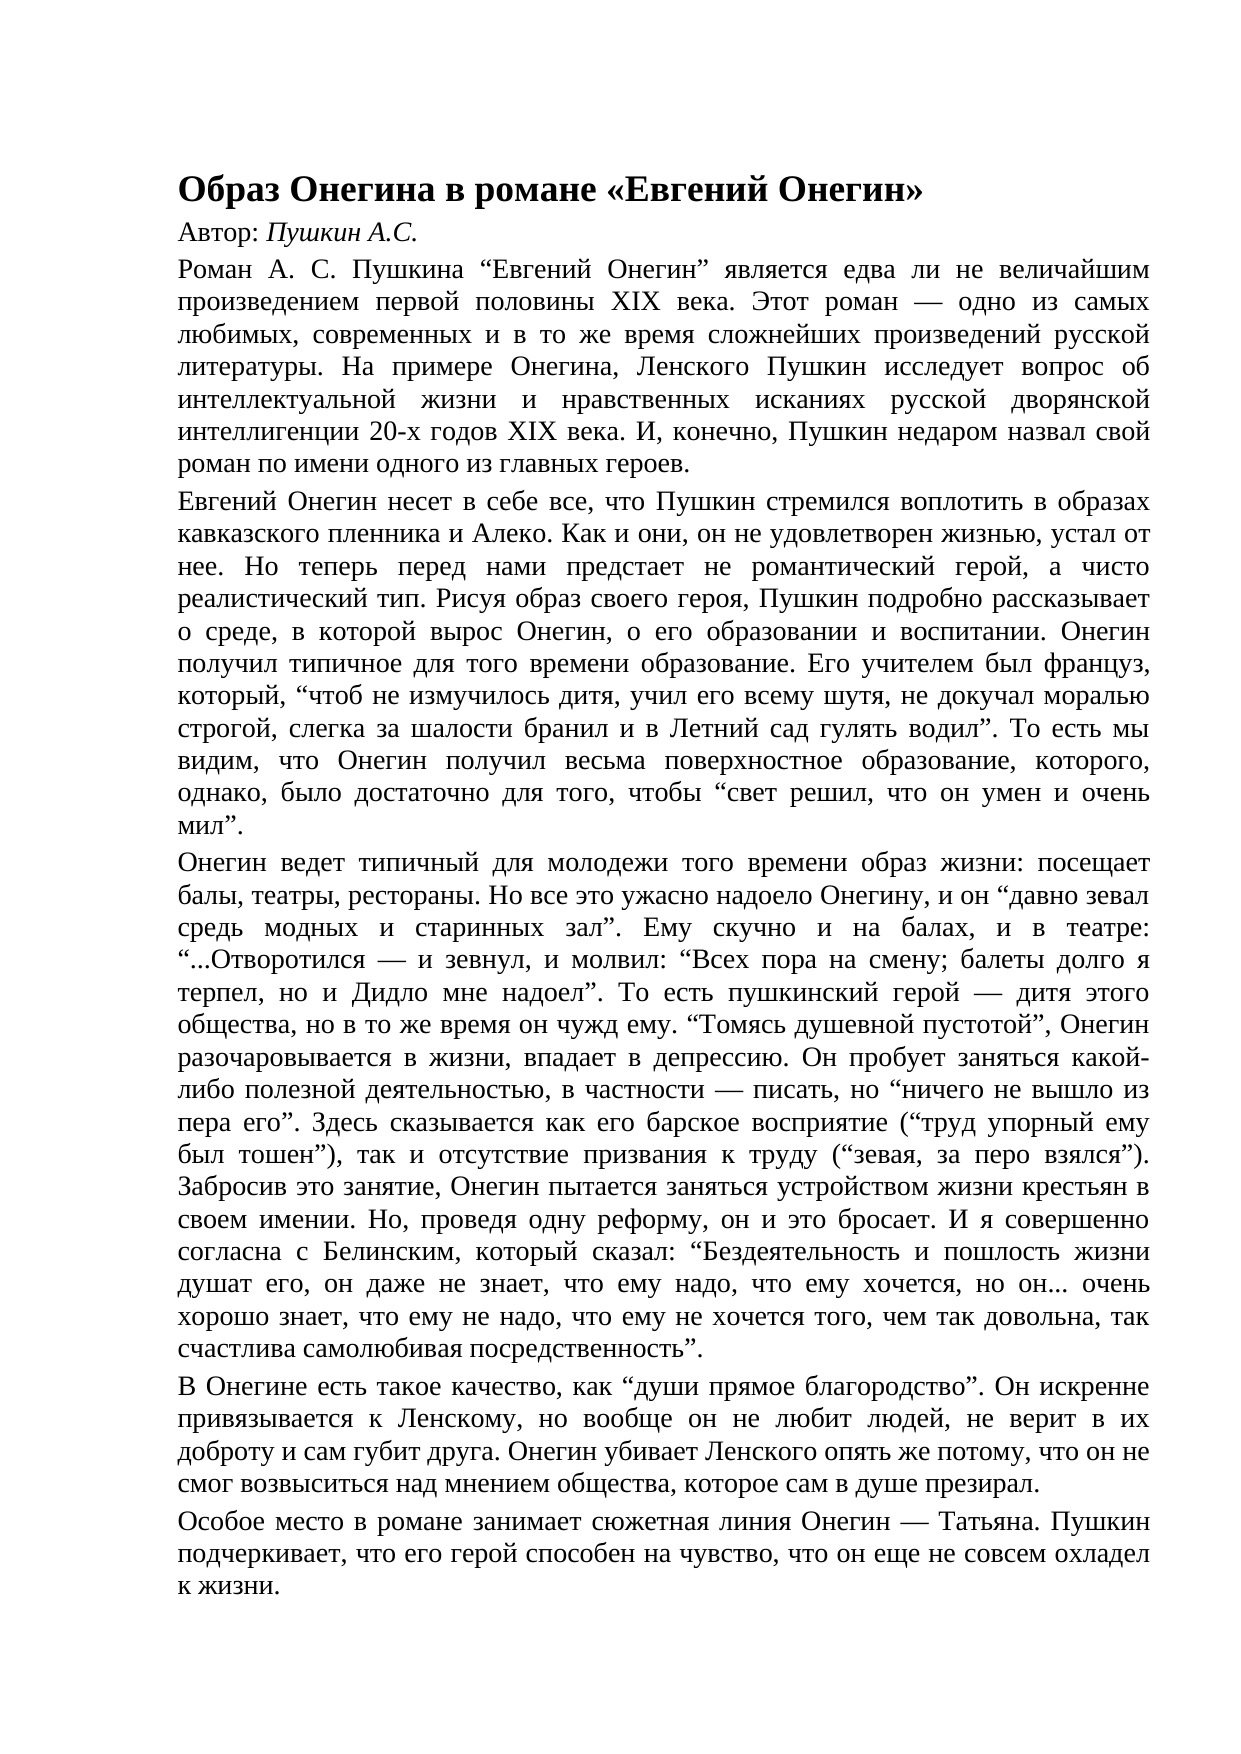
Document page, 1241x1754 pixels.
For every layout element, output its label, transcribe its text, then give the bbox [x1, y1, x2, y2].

text Роман А. С. Пушкина “Евгений Онегин” является едва ли не величайшим произведением первой половины XIX века. Этот роман — одно из самых любимых, современных и в то же время сложнейших произведений русской литературы. На примере Онегина, Ленского Пушкин исследует вопрос об интеллектуальной жизни и нравственных исканиях русской дворянской интеллигенции 20-х годов XIX века. И, конечно, Пушкин недаром назвал свой роман по имени одного из главных героев. [177, 252, 1152, 479]
text В Онегине есть такое качество, как “души прямое благородство”. Он искренне привязывается к Ленскому, но вообще он не любит людей, не верит в их доброту и сам губит друга. Онегин убивает Ленского опять же потому, что он не смог возвыситься над мнением общества, которое сам в душе презирал. [177, 1369, 1152, 1498]
text Особое место в романе занимает сюжетная линия Онегин — Татьяна. Пушкин подчеркивает, что его герой способен на чувство, что он еще не совсем охладел к жизни. [177, 1503, 1152, 1601]
subtitle Образ Онегина в романе «Евгений Онегин» [177, 166, 1152, 209]
text Евгений Онегин несет в себе все, что Пушкин стремился воплотить в образах кавказского пленника и Алеко. Как и они, он не удовлетворен жизнью, устал от нее. Но теперь перед нами предстает не романтический герой, а чисто реалистический тип. Рисуя образ своего героя, Пушкин подробно рассказывает о среде, в которой вырос Онегин, о его образовании и воспитании. Онегин получил типичное для того времени образование. Его учителем был француз, который, “чтоб не измучилось дитя, учил его всему шутя, не докучал моралью строгой, слегка за шалости бранил и в Летний сад гулять водил”. То есть мы видим, что Онегин получил весьма поверхностное образование, которого, однако, было достаточно для того, чтобы “свет решил, что он умен и очень мил”. [177, 484, 1152, 840]
text Автор: Пушкин А.С. [177, 214, 1152, 247]
text Онегин ведет типичный для молодежи того времени образ жизни: посещает балы, театры, рестораны. Но все это ужасно надоело Онегину, и он “давно зевал средь модных и старинных зал”. Ему скучно и на балах, и в театре: “...Отворотился — и зевнул, и молвил: “Всех пора на смену; балеты долго я терпел, но и Дидло мне надоел”. То есть пушкинский герой — дитя этого общества, но в то же время он чужд ему. “Томясь душевной пустотой”, Онегин разочаровывается в жизни, впадает в депрессию. Он пробует заняться какой-либо полезной деятельностью, в частности — писать, но “ничего не вышло из пера его”. Здесь сказывается как его барское восприятие (“труд упорный ему был тошен”), так и отсутствие призвания к труду (“зевая, за перо взялся”). Забросив это занятие, Онегин пытается заняться устройством жизни крестьян в своем имении. Но, проведя одну реформу, он и это бросает. И я совершенно согласна с Белинским, который сказал: “Бездеятельность и пошлость жизни душат его, он даже не знает, что ему надо, что ему хочется, но он... очень хорошо знает, что ему не надо, что ему не хочется того, чем так довольна, так счастлива самолюбивая посредственность”. [177, 845, 1152, 1364]
